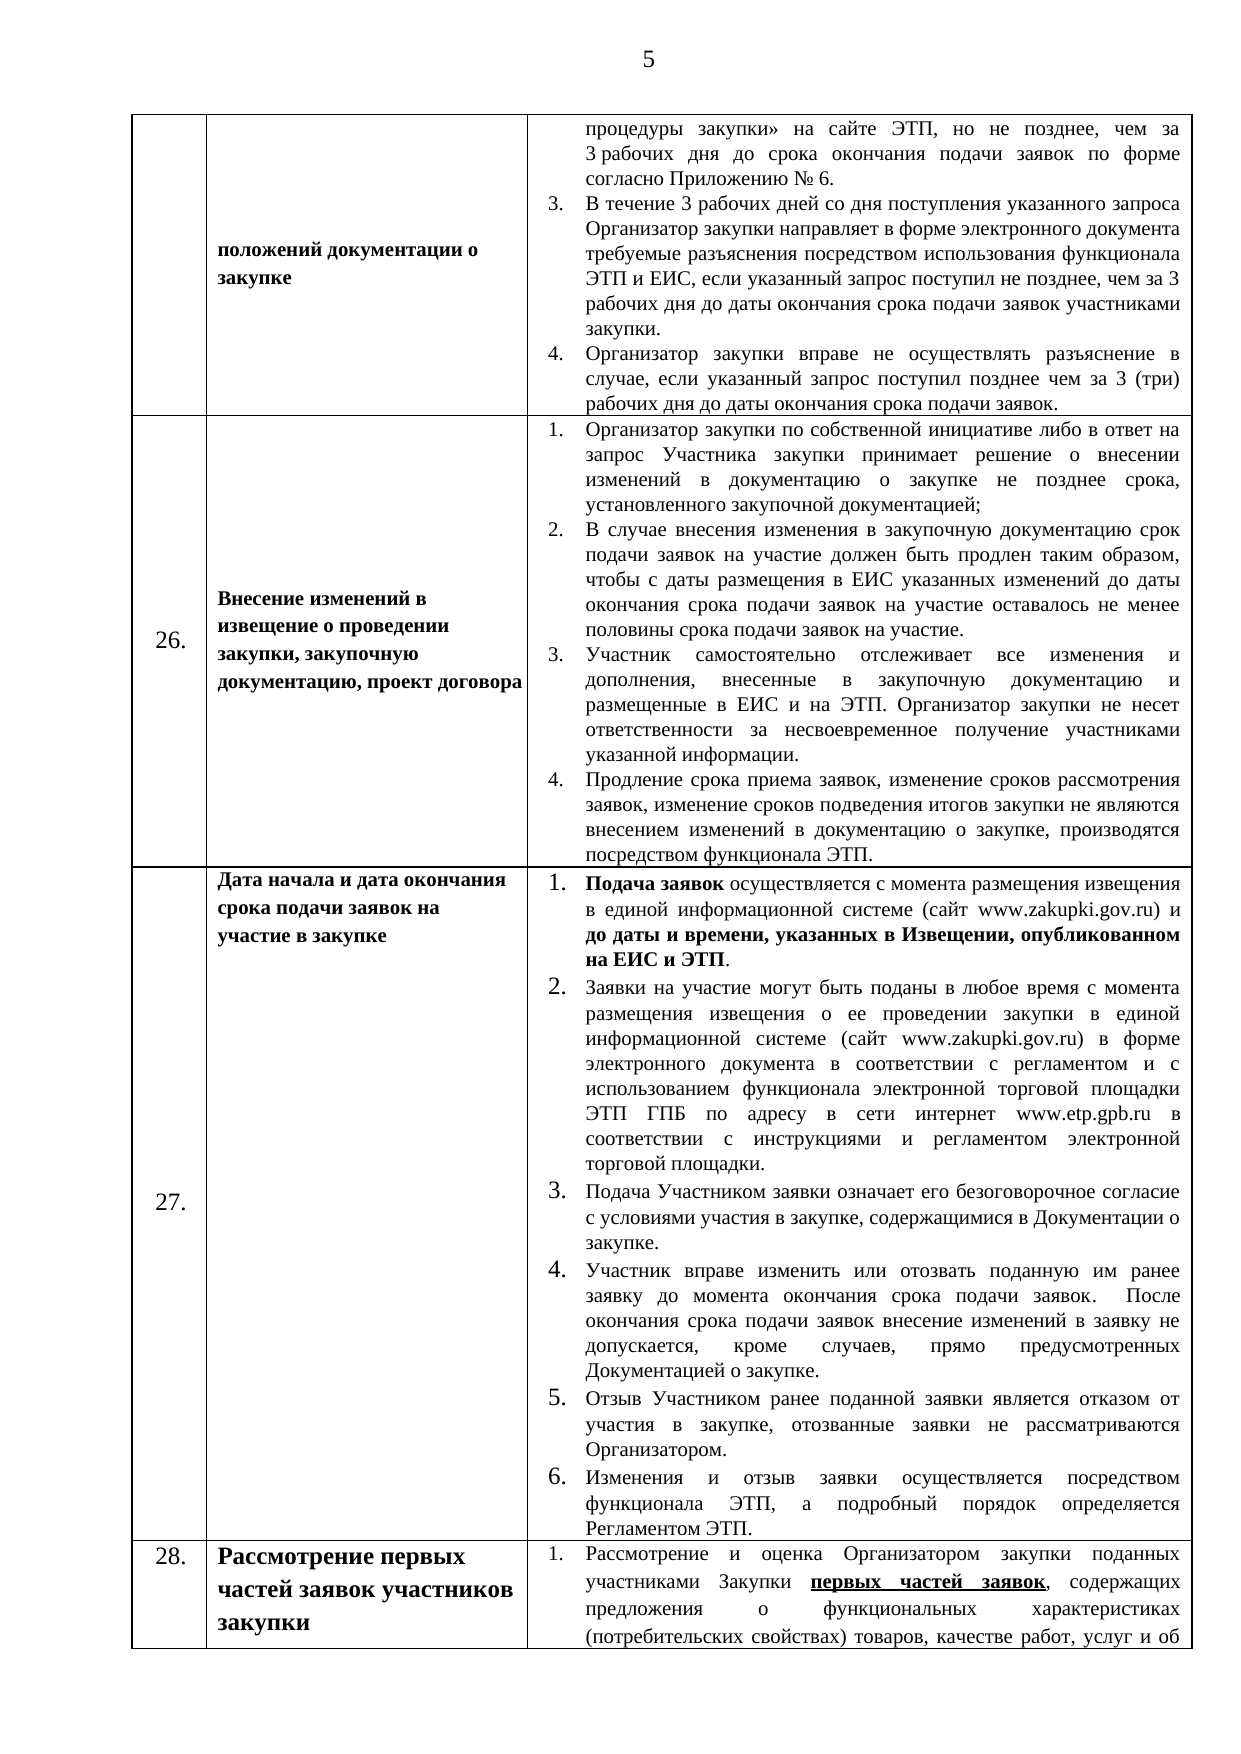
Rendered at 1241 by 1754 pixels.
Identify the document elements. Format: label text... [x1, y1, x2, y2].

table_cell [133, 1541, 206, 1648]
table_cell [207, 1541, 527, 1648]
table_cell [133, 115, 206, 415]
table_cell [528, 115, 1191, 415]
table_cell [133, 416, 206, 866]
table_cell Подача заявок осуществляется с момента размещения извещения в единой информационной системе (сайт www.zakupki.gov.ru) и до даты и времени, указанных в Извещении, опубликованном на ЕИС и ЭТП. Заявки на участие могут быть поданы в любое время с момента размещения извещения о ее проведении закупки в единой информационной системе (сайт www.zakupki.gov.ru) в форме электронного документа в соответствии с регламентом и с использованием функционала электронной торговой площадки ЭТП ГПБ по адресу в сети интернет www.etp.gpb.ru в соответствии с инструкциями и регламентом электронной торговой площадки. Подача Участником заявки означает его безоговорочное согласие с условиями участия в закупке, содержащимися в Документации о закупке. Участник вправе изменить или отозвать поданную им ранее заявку до момента окончания срока подачи заявок. После окончания срока подачи заявок внесение изменений в заявку не допускается, кроме случаев, прямо предусмотренных Документацией о закупке. Отзыв Участником ранее поданной заявки является отказом от участия в закупке, отозванные заявки не рассматриваются Организатором. Изменения и отзыв заявки осуществляется посредством функционала ЭТП, а подробный порядок определяется Регламентом ЭТП. [528, 868, 1191, 1540]
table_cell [207, 115, 527, 415]
table_cell Организатор закупки по собственной инициативе либо в ответ на запрос Участника закупки принимает решение о внесении изменений в документацию о закупке не позднее срока, установленного закупочной документацией; В случае внесения изменения в закупочную документацию срок подачи заявок на участие должен быть продлен таким образом, чтобы с даты размещения в ЕИС указанных изменений до даты окончания срока подачи заявок на участие оставалось не менее половины срока подачи заявок на участие. Участник самостоятельно отслеживает все изменения и дополнения, внесенные в закупочную документацию и размещенные в ЕИС и на ЭТП. Организатор закупки не несет ответственности за несвоевременное получение участниками указанной информации. Продление срока приема заявок, изменение сроков рассмотрения заявок, изменение сроков подведения итогов закупки не являются внесением изменений в документацию о закупке, производятся посредством функционала ЭТП. [528, 416, 1191, 866]
table_cell Дата начала и дата окончания срока подачи заявок на участие в закупке [207, 868, 527, 1540]
table_cell [133, 868, 206, 1540]
table_cell Внесение изменений в извещение о проведении закупки, закупочную документацию, проект договора [207, 416, 527, 866]
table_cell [528, 1541, 1191, 1648]
